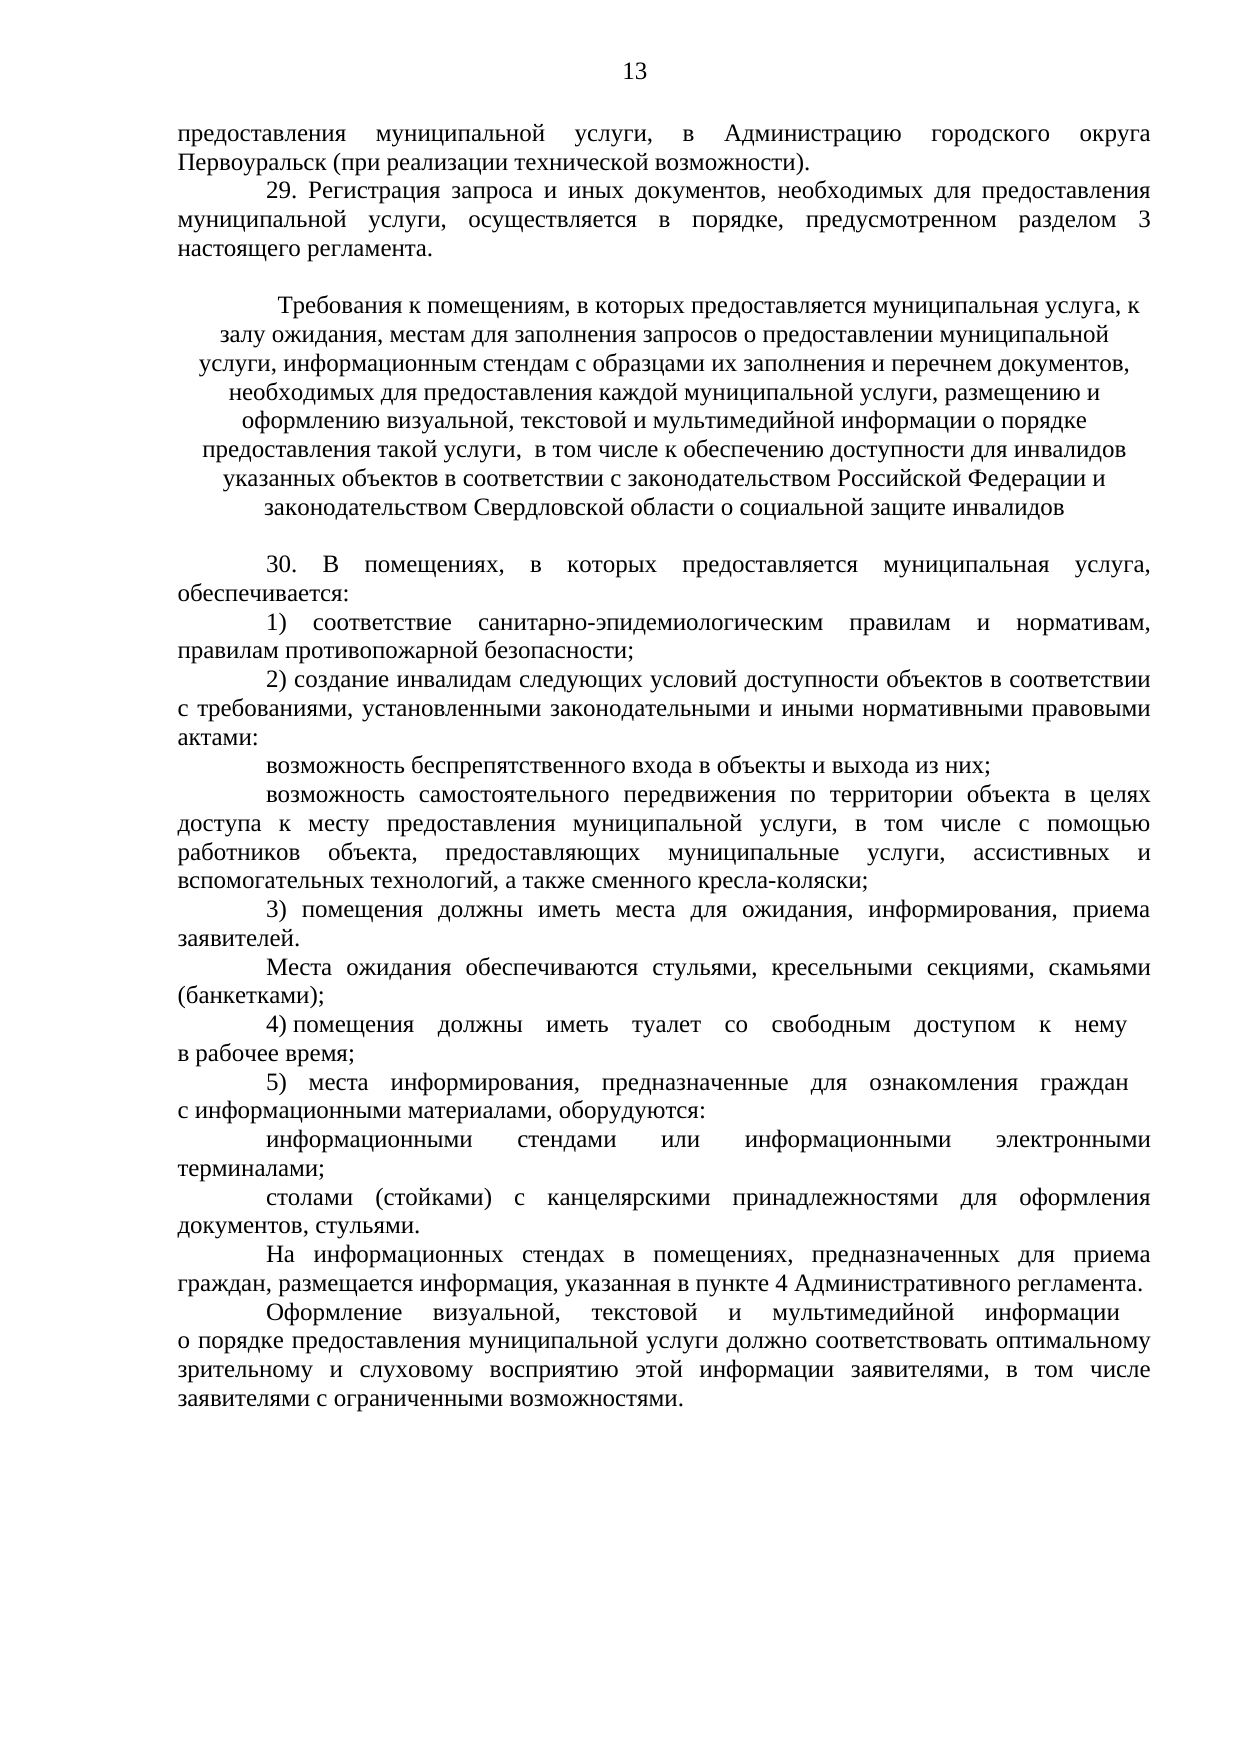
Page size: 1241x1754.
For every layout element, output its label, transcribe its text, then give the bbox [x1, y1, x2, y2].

text столами (стойками) с канцелярскими принадлежностями для оформления документов, стульями. [177, 1182, 1152, 1239]
text возможность самостоятельного передвижения по территории объекта в целях доступа к месту предоставления муниципальной услуги, в том числе с помощью работников объекта, предоставляющих муниципальные услуги, ассистивных и вспомогательных технологий, а также сменного кресла-коляски; [177, 779, 1152, 894]
text возможность беспрепятственного входа в объекты и выхода из них; [177, 751, 1152, 779]
text 5) места информирования, предназначенные для ознакомления граждан с информационными материалами, оборудуются: [177, 1067, 1152, 1124]
text Оформление визуальной, текстовой и мультимедийной информации о порядке предоставления муниципальной услуги должно соответствовать оптимальному зрительному и слуховому восприятию этой информации заявителями, в том числе заявителями с ограниченными возможностями. [177, 1297, 1152, 1412]
text 2) создание инвалидам следующих условий доступности объектов в соответствии с требованиями, установленными законодательными и иными нормативными правовыми актами: [177, 664, 1152, 751]
text 29. Регистрация запроса и иных документов, необходимых для предоставления муниципальной услуги, осуществляется в порядке, предусмотренном разделом 3 настоящего регламента. [177, 176, 1152, 262]
text 3) помещения должны иметь места для ожидания, информирования, приема заявителей. [177, 894, 1152, 952]
text На информационных стендах в помещениях, предназначенных для приема граждан, размещается информация, указанная в пункте 4 Административного регламента. [177, 1239, 1152, 1297]
text 4) помещения должны иметь туалет со свободным доступом к нему в рабочее время; [177, 1009, 1152, 1067]
text 30. В помещениях, в которых предоставляется муниципальная услуга, обеспечивается: [177, 549, 1152, 607]
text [177, 118, 1152, 176]
text 1) соответствие санитарно-эпидемиологическим правилам и нормативам, правилам противопожарной безопасности; [177, 607, 1152, 664]
text Места ожидания обеспечиваются стульями, кресельными секциями, скамьями (банкетками); [177, 952, 1152, 1009]
text информационными стендами или информационными электронными терминалами; [177, 1124, 1152, 1182]
text Требования к помещениям, в которых предоставляется муниципальная услуга, к залу ожидания, местам для заполнения запросов о предоставлении муниципальной услуги, информационным стендам с образцами их заполнения и перечнем документов, необходимых для предоставления каждой муниципальной услуги, размещению и оформлению визуальной, текстовой и мультимедийной информации о порядке предоставления такой услуги, в том числе к обеспечению доступности для инвалидов указанных объектов в соответствии с законодательством Российской Федерации и законодательством Свердловской области о социальной защите инвалидов [177, 291, 1152, 521]
